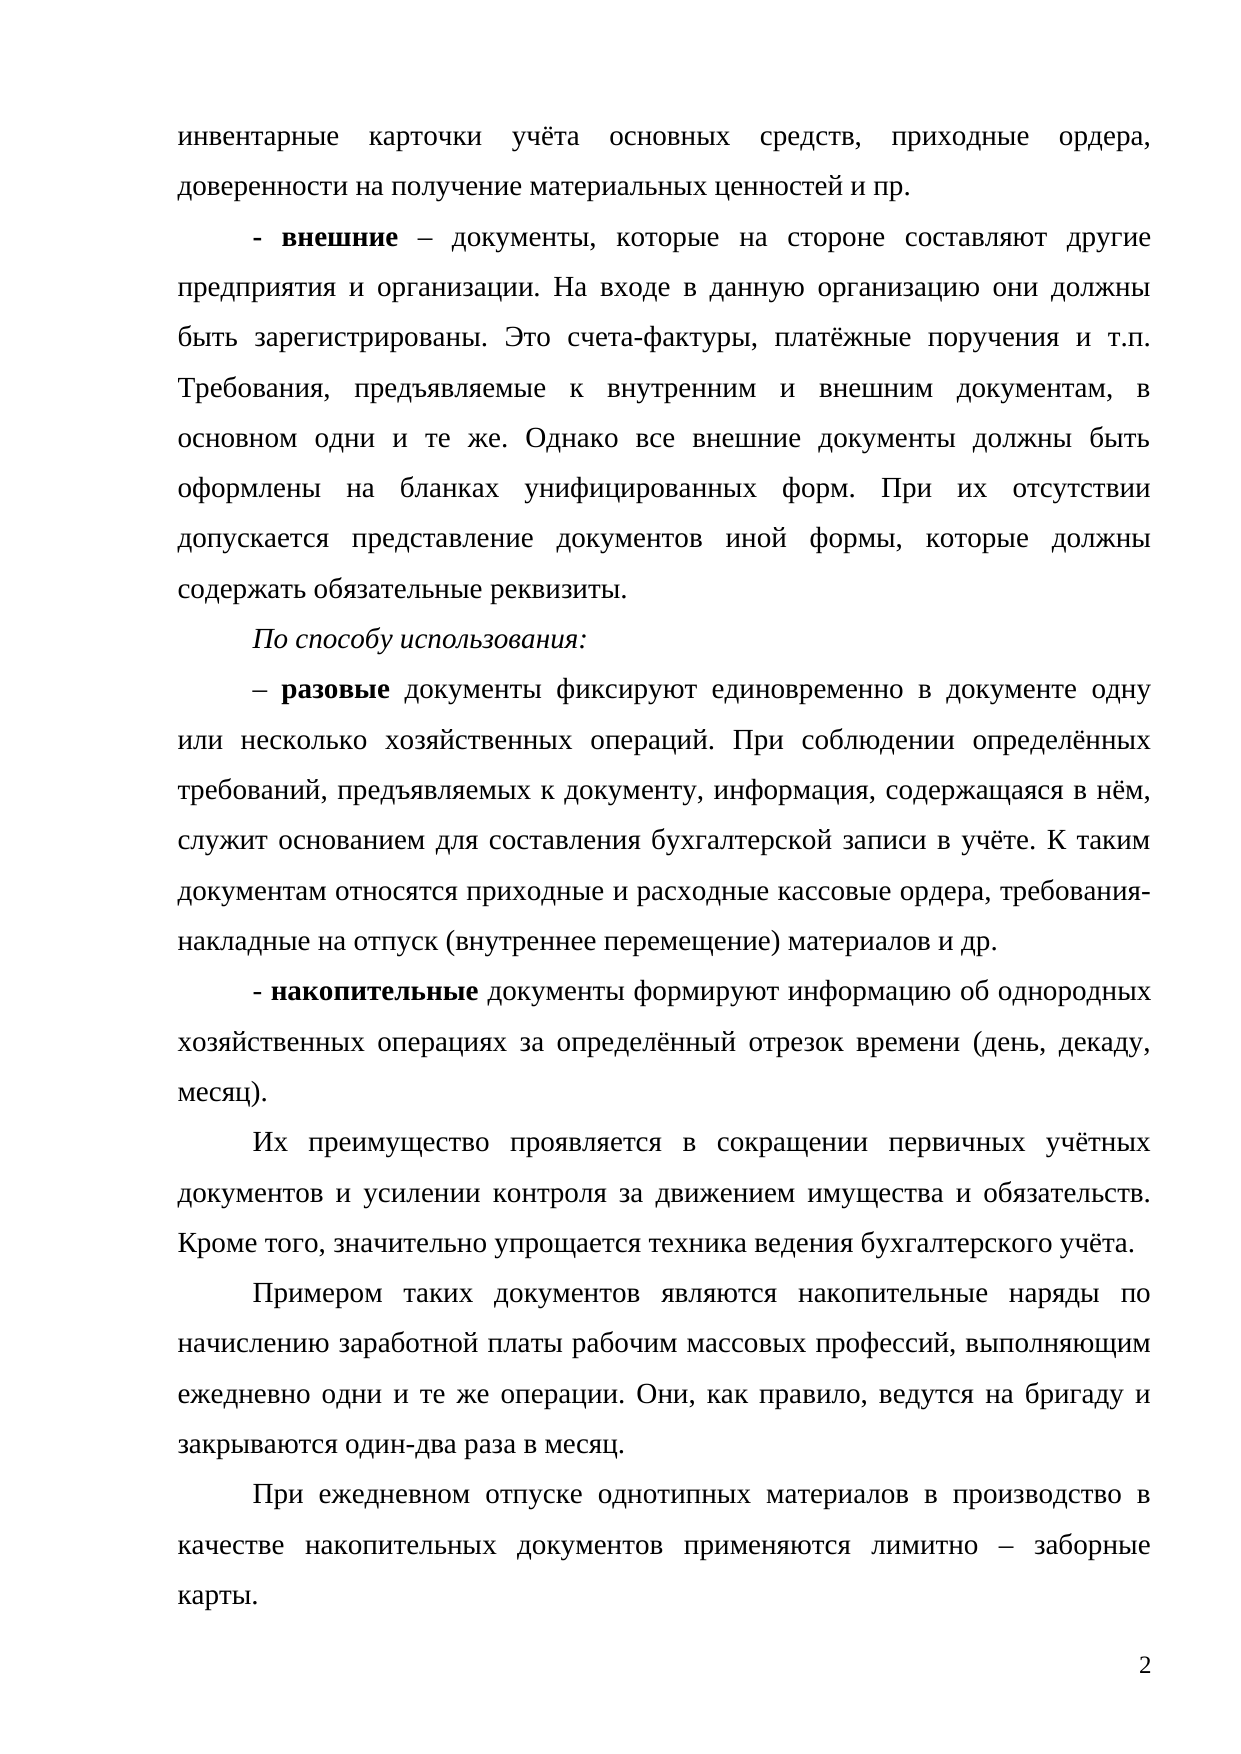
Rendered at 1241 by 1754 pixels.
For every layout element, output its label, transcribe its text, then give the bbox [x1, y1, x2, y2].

text Их преимущество проявляется в сокращении первичных учётных документов и усилении контроля за движением имущества и обязательств. Кроме того, значительно упрощается техника ведения бухгалтерского учёта. [177, 1124, 1152, 1258]
text При ежедневном отпуске однотипных материалов в производство в качестве накопительных документов применяются лимитно – заборные карты. [177, 1477, 1152, 1611]
text – разовые документы фиксируют единовременно в документе одну или несколько хозяйственных операций. При соблюдении определённых требований, предъявляемых к документу, информация, содержащаяся в нём, служит основанием для составления бухгалтерской записи в учёте. К таким документам относятся приходные и расходные кассовые ордера, требования-накладные на отпуск (внутреннее перемещение) материалов и др. [177, 672, 1152, 957]
text - внешние – документы, которые на стороне составляют другие предприятия и организации. На входе в данную организацию они должны быть зарегистрированы. Это счета-фактуры, платёжные поручения и т.п. Требования, предъявляемые к внутренним и внешним документам, в основном одни и те же. Однако все внешние документы должны быть оформлены на бланках унифицированных форм. При их отсутствии допускается представление документов иной формы, которые должны содержать обязательные реквизиты. [177, 219, 1152, 604]
text По способу использования: [177, 621, 1152, 655]
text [177, 118, 1152, 202]
text Примером таких документов являются накопительные наряды по начислению заработной платы рабочим массовых профессий, выполняющим ежедневно одни и те же операции. Они, как правило, ведутся на бригаду и закрываются один-два раза в месяц. [177, 1275, 1152, 1460]
text - накопительные документы формируют информацию об однородных хозяйственных операциях за определённый отрезок времени (день, декаду, месяц). [177, 973, 1152, 1108]
